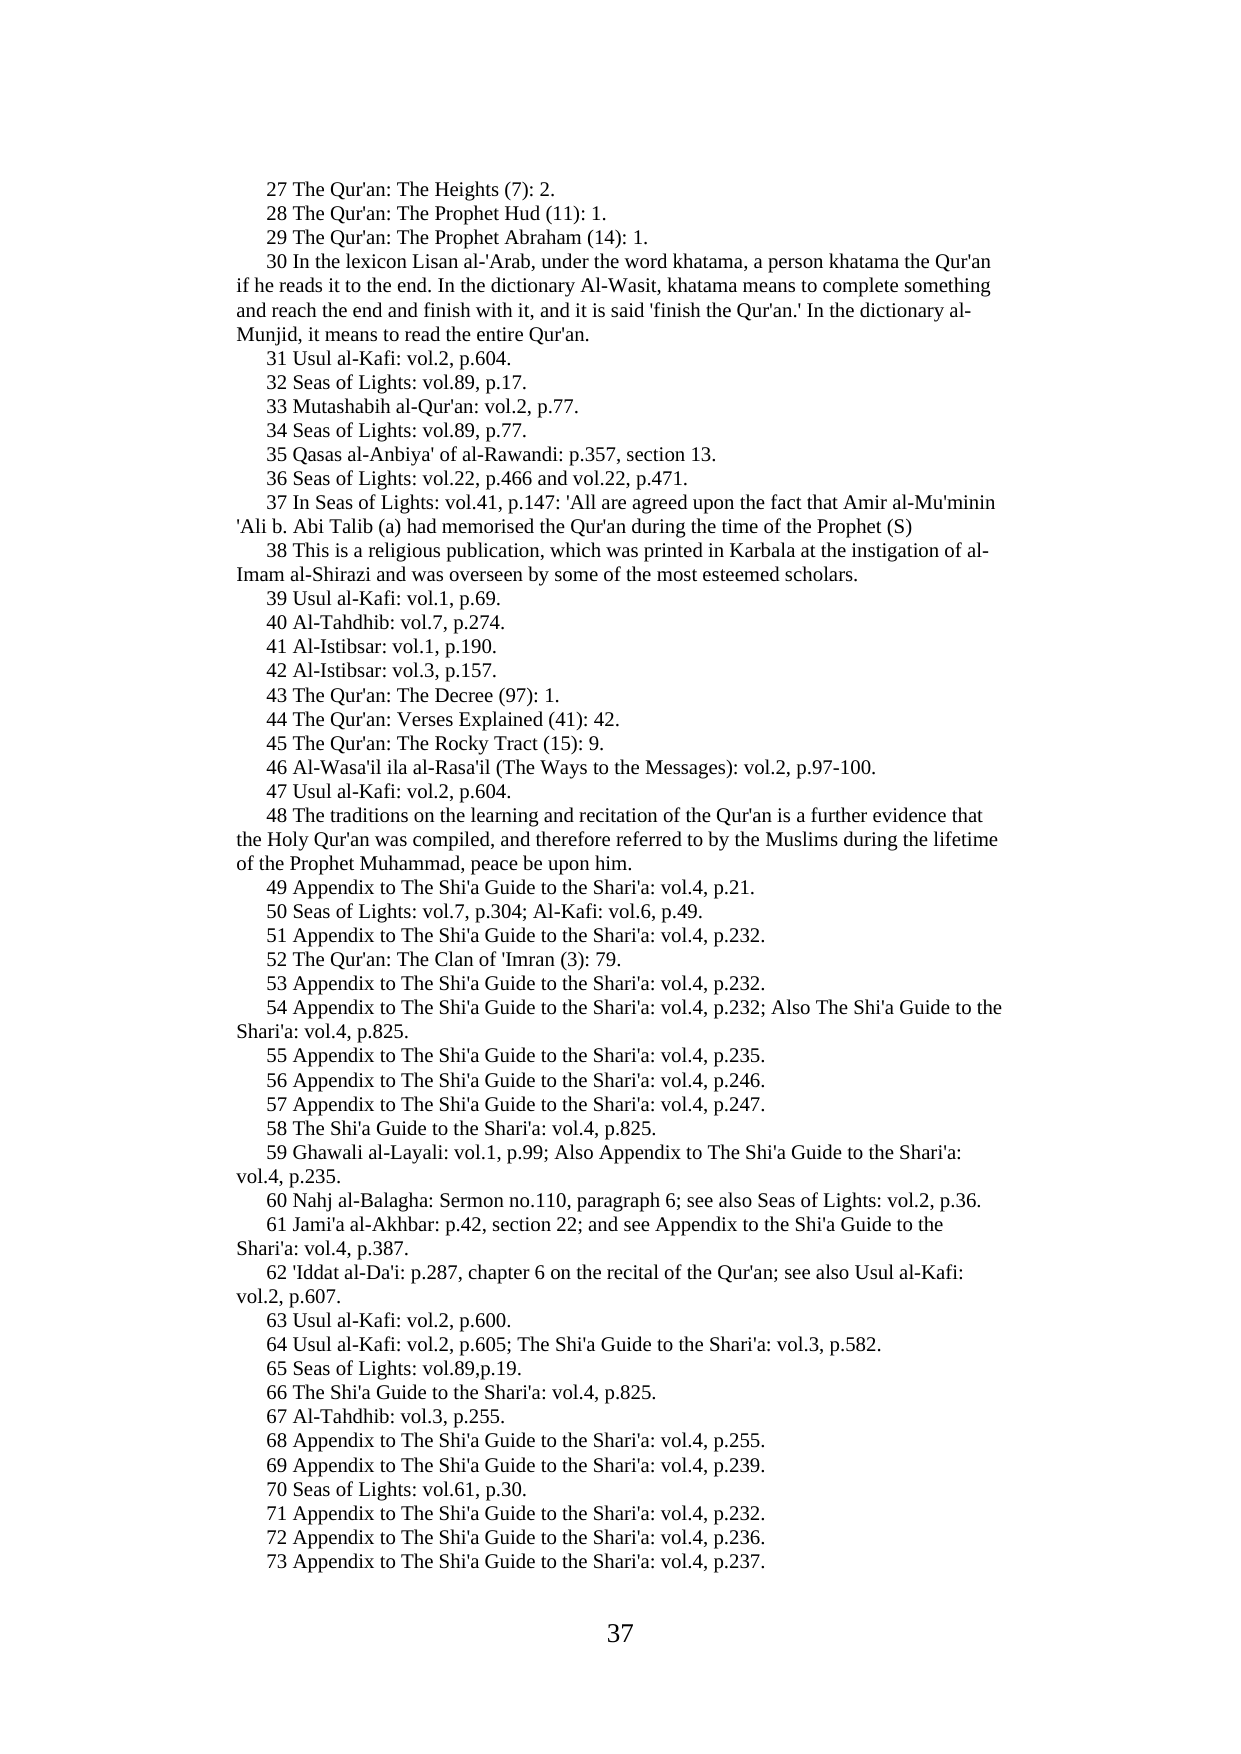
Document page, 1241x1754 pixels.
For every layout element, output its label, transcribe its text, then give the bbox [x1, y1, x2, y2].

text 40 Al-Tahdhib: vol.7, p.274. [236, 610, 1004, 634]
text 69 Appendix to The Shi'a Guide to the Shari'a: vol.4, p.239. [236, 1452, 1004, 1477]
text 59 Ghawali al-Layali: vol.1, p.99; Also Appendix to The Shi'a Guide to the Shari'a: vol.4, p.235. [236, 1140, 1004, 1188]
text 71 Appendix to The Shi'a Guide to the Shari'a: vol.4, p.232. [236, 1501, 1004, 1525]
text 55 Appendix to The Shi'a Guide to the Shari'a: vol.4, p.235. [236, 1043, 1004, 1067]
text 36 Seas of Lights: vol.22, p.466 and vol.22, p.471. [236, 466, 1004, 490]
text 32 Seas of Lights: vol.89, p.17. [236, 370, 1004, 394]
text 67 Al-Tahdhib: vol.3, p.255. [236, 1404, 1004, 1428]
text 70 Seas of Lights: vol.61, p.30. [236, 1477, 1004, 1501]
text 33 Mutashabih al-Qur'an: vol.2, p.77. [236, 394, 1004, 418]
text 53 Appendix to The Shi'a Guide to the Shari'a: vol.4, p.232. [236, 971, 1004, 995]
text 64 Usul al-Kafi: vol.2, p.605; The Shi'a Guide to the Shari'a: vol.3, p.582. [236, 1332, 1004, 1356]
text 65 Seas of Lights: vol.89,p.19. [236, 1356, 1004, 1380]
text 29 The Qur'an: The Prophet Abraham (14): 1. [236, 225, 1004, 249]
text 62 'Iddat al-Da'i: p.287, chapter 6 on the recital of the Qur'an; see also Usul al-Kafi: vol.2, p.607. [236, 1260, 1004, 1308]
text 60 Nahj al-Balagha: Sermon no.110, paragraph 6; see also Seas of Lights: vol.2, p.36. [236, 1188, 1004, 1212]
text 38 This is a religious publication, which was printed in Karbala at the instigation of al- Imam al-Shirazi and was overseen by some of the most esteemed scholars. [236, 538, 1004, 586]
text 52 The Qur'an: The Clan of 'Imran (3): 79. [236, 947, 1004, 971]
text 46 Al-Wasa'il ila al-Rasa'il (The Ways to the Messages): vol.2, p.97-100. [236, 755, 1004, 779]
text 30 In the lexicon Lisan al-'Arab, under the word khatama, a person khatama the Qur'an if he reads it to the end. In the dictionary Al-Wasit, khatama means to complete something and reach the end and finish with it, and it is said 'finish the Qur'an.' In the dictionary al-Munjid, it means to read the entire Qur'an. [236, 249, 1004, 346]
text 57 Appendix to The Shi'a Guide to the Shari'a: vol.4, p.247. [236, 1092, 1004, 1116]
text 28 The Qur'an: The Prophet Hud (11): 1. [236, 201, 1004, 225]
text 72 Appendix to The Shi'a Guide to the Shari'a: vol.4, p.236. [236, 1525, 1004, 1549]
text 27 The Qur'an: The Heights (7): 2. [236, 177, 1004, 201]
text 54 Appendix to The Shi'a Guide to the Shari'a: vol.4, p.232; Also The Shi'a Guide to the Shari'a: vol.4, p.825. [236, 995, 1004, 1043]
text 56 Appendix to The Shi'a Guide to the Shari'a: vol.4, p.246. [236, 1067, 1004, 1092]
text 66 The Shi'a Guide to the Shari'a: vol.4, p.825. [236, 1380, 1004, 1404]
text 39 Usul al-Kafi: vol.1, p.69. [236, 586, 1004, 610]
text 37 In Seas of Lights: vol.41, p.147: 'All are agreed upon the fact that Amir al-Mu'minin 'Ali b. Abi Talib (a) had memorised the Qur'an during the time of the Prophet (S) [236, 490, 1004, 538]
text 45 The Qur'an: The Rocky Tract (15): 9. [236, 731, 1004, 755]
text 44 The Qur'an: Verses Explained (41): 42. [236, 707, 1004, 731]
text 51 Appendix to The Shi'a Guide to the Shari'a: vol.4, p.232. [236, 923, 1004, 947]
text 73 Appendix to The Shi'a Guide to the Shari'a: vol.4, p.237. [236, 1549, 1004, 1573]
text 47 Usul al-Kafi: vol.2, p.604. [236, 779, 1004, 803]
text 63 Usul al-Kafi: vol.2, p.600. [236, 1308, 1004, 1332]
text 68 Appendix to The Shi'a Guide to the Shari'a: vol.4, p.255. [236, 1428, 1004, 1452]
text 61 Jami'a al-Akhbar: p.42, section 22; and see Appendix to the Shi'a Guide to the Shari'a: vol.4, p.387. [236, 1212, 1004, 1260]
text 49 Appendix to The Shi'a Guide to the Shari'a: vol.4, p.21. [236, 875, 1004, 899]
text 31 Usul al-Kafi: vol.2, p.604. [236, 346, 1004, 370]
text 43 The Qur'an: The Decree (97): 1. [236, 682, 1004, 707]
text 35 Qasas al-Anbiya' of al-Rawandi: p.357, section 13. [236, 442, 1004, 466]
text 58 The Shi'a Guide to the Shari'a: vol.4, p.825. [236, 1116, 1004, 1140]
text 41 Al-Istibsar: vol.1, p.190. [236, 634, 1004, 658]
text 42 Al-Istibsar: vol.3, p.157. [236, 658, 1004, 682]
text 34 Seas of Lights: vol.89, p.77. [236, 418, 1004, 442]
text 48 The traditions on the learning and recitation of the Qur'an is a further evidence that the Holy Qur'an was compiled, and therefore referred to by the Muslims during the lifetime of the Prophet Muhammad, peace be upon him. [236, 803, 1004, 875]
text 50 Seas of Lights: vol.7, p.304; Al-Kafi: vol.6, p.49. [236, 899, 1004, 923]
